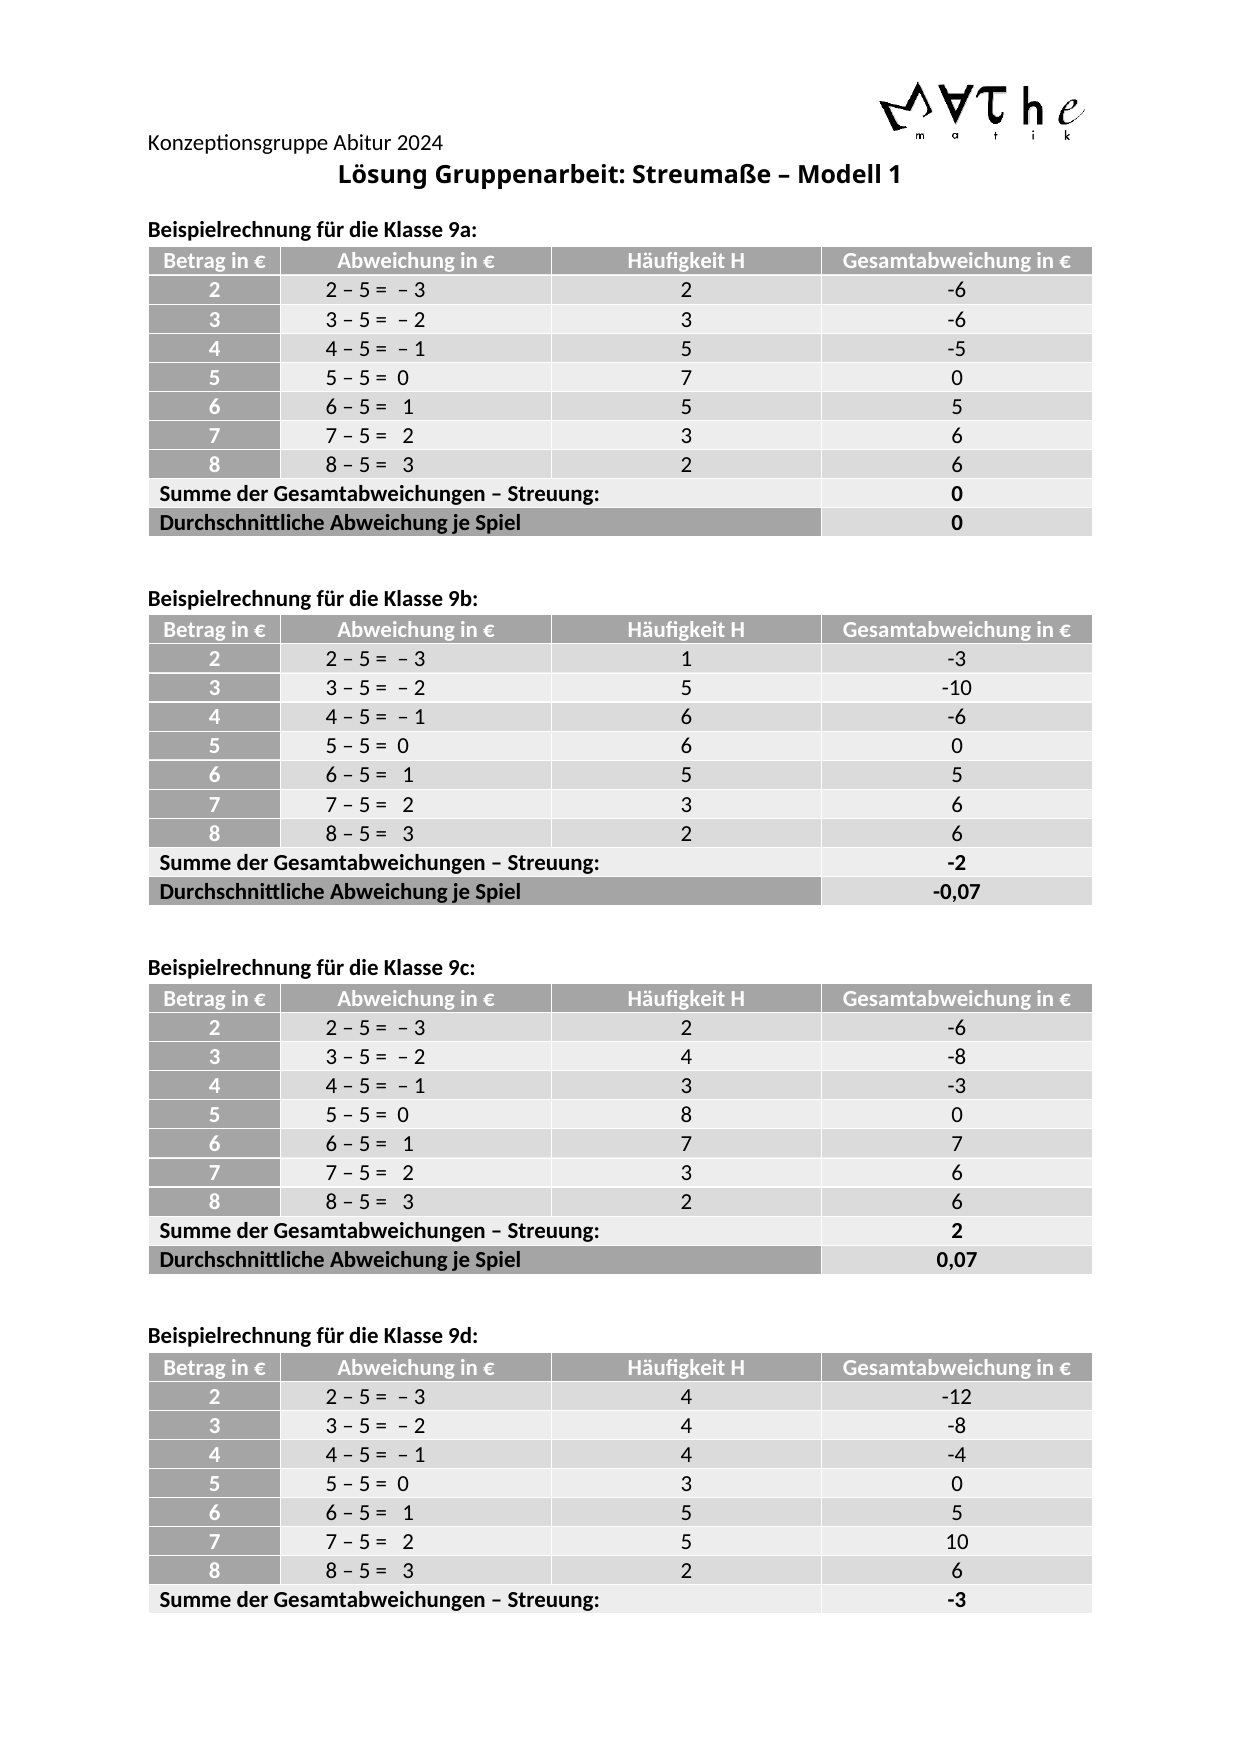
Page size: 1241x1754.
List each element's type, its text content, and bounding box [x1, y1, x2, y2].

table_cell 6 [822, 1556, 1092, 1584]
table_cell 3 [552, 1469, 821, 1497]
table_cell 3 [149, 1042, 280, 1070]
table_cell -6 [822, 1013, 1092, 1041]
table_cell 2 [552, 1013, 821, 1041]
table_cell 7 [149, 790, 280, 818]
table_cell 3 – 5 = – 2 [281, 1042, 551, 1070]
table_cell 2 – 5 = – 3 [281, 1013, 551, 1041]
table_cell 7 [149, 421, 280, 449]
table_header Häufigkeit H [552, 247, 821, 274]
table_cell 5 [552, 334, 821, 362]
table_cell Summe der Gesamtabweichungen – Streuung: [149, 848, 821, 876]
table_cell 6 [822, 1188, 1092, 1216]
table_cell 7 [149, 1527, 280, 1555]
table_cell 10 [822, 1527, 1092, 1555]
table_cell 8 [149, 819, 280, 847]
table_cell 7 – 5 = 2 [281, 790, 551, 818]
table_cell -0,07 [822, 877, 1092, 905]
table_cell 3 [552, 790, 821, 818]
table_cell 0 [822, 363, 1092, 391]
table_cell 3 [552, 1159, 821, 1186]
table_cell 2 [552, 819, 821, 847]
table_cell 6 [552, 703, 821, 731]
table_cell 4 [552, 1382, 821, 1410]
table_header Gesamtabweichung in € [822, 1353, 1092, 1381]
table_cell 7 – 5 = 2 [281, 421, 551, 449]
table_cell 5 – 5 = 0 [281, 1469, 551, 1497]
table_cell 4 [149, 1440, 280, 1468]
table_cell -8 [822, 1042, 1092, 1070]
picture [871, 73, 1093, 151]
table_cell 5 [822, 392, 1092, 420]
table_cell 2 [822, 1217, 1092, 1244]
table_cell -8 [822, 1411, 1092, 1439]
table_cell Summe der Gesamtabweichungen – Streuung: [149, 1217, 821, 1244]
table_cell 4 – 5 = – 1 [281, 1071, 551, 1099]
table_cell 3 – 5 = – 2 [281, 674, 551, 701]
table_cell 7 [822, 1129, 1092, 1157]
table_cell 3 [149, 305, 280, 333]
table_cell -4 [822, 1440, 1092, 1468]
table_cell Durchschnittliche Abweichung je Spiel [149, 1246, 821, 1274]
table_cell 8 [149, 450, 280, 478]
table_cell 0 [822, 1469, 1092, 1497]
table_cell -12 [822, 1382, 1092, 1410]
table_header Gesamtabweichung in € [822, 615, 1092, 643]
table_cell 8 – 5 = 3 [281, 450, 551, 478]
table_header Abweichung in € [281, 1353, 551, 1381]
table_cell 6 [149, 761, 280, 789]
table_cell 6 [822, 790, 1092, 818]
table_cell 6 [822, 1159, 1092, 1186]
table_cell Summe der Gesamtabweichungen – Streuung: [149, 479, 821, 507]
table_header Betrag in € [149, 247, 280, 274]
table_cell 5 [552, 392, 821, 420]
table_cell 3 – 5 = – 2 [281, 305, 551, 333]
table_header Betrag in € [149, 984, 280, 1012]
text Beispielrechnung für die Klasse 9a: [148, 215, 1093, 243]
table_cell 6 [822, 450, 1092, 478]
table_cell 4 – 5 = – 1 [281, 1440, 551, 1468]
table_cell 6 – 5 = 1 [281, 1498, 551, 1526]
table_header Betrag in € [149, 1353, 280, 1381]
table_cell 4 [552, 1411, 821, 1439]
table_cell 3 – 5 = – 2 [281, 1411, 551, 1439]
table_cell 0 [822, 732, 1092, 759]
table_cell 0 [822, 479, 1092, 507]
table_cell 7 [149, 1159, 280, 1186]
table_header Häufigkeit H [552, 984, 821, 1012]
table_cell 3 [149, 674, 280, 701]
table_cell -6 [822, 276, 1092, 304]
table_header Gesamtabweichung in € [822, 247, 1092, 274]
table_cell 4 – 5 = – 1 [281, 334, 551, 362]
table_cell 8 – 5 = 3 [281, 819, 551, 847]
table_cell 5 – 5 = 0 [281, 1100, 551, 1128]
table_cell 4 – 5 = – 1 [281, 703, 551, 731]
table_cell -3 [822, 1585, 1092, 1613]
table_header Betrag in € [149, 615, 280, 643]
table_cell 6 [149, 1129, 280, 1157]
table_cell 2 [552, 1188, 821, 1216]
table_cell 0 [822, 1100, 1092, 1128]
table_cell 2 [552, 276, 821, 304]
table_cell 6 [149, 392, 280, 420]
table_cell 6 [149, 1498, 280, 1526]
table_cell 5 [552, 1527, 821, 1555]
table_cell 4 [552, 1440, 821, 1468]
table_cell 6 [822, 421, 1092, 449]
table_cell 6 – 5 = 1 [281, 392, 551, 420]
table_cell 4 [149, 1071, 280, 1099]
table_cell 7 [552, 363, 821, 391]
table_cell 3 [149, 1411, 280, 1439]
table_cell 6 – 5 = 1 [281, 1129, 551, 1157]
table_cell 6 [822, 819, 1092, 847]
table_cell 2 – 5 = – 3 [281, 1382, 551, 1410]
table_cell 5 [822, 761, 1092, 789]
table_cell 1 [552, 644, 821, 672]
table_cell 3 [552, 421, 821, 449]
table_cell 0 [822, 508, 1092, 536]
table_cell 5 [149, 1469, 280, 1497]
table_cell Durchschnittliche Abweichung je Spiel [149, 877, 821, 905]
table_cell 5 [552, 761, 821, 789]
text Beispielrechnung für die Klasse 9b: [148, 584, 1093, 612]
table_cell 8 [552, 1100, 821, 1128]
table_cell 5 [822, 1498, 1092, 1526]
table_cell 2 [552, 450, 821, 478]
table_cell 2 [149, 276, 280, 304]
table_cell 5 [149, 1100, 280, 1128]
table_cell 5 [552, 674, 821, 701]
table_cell 2 [149, 644, 280, 672]
table_cell 2 – 5 = – 3 [281, 644, 551, 672]
table_cell -10 [822, 674, 1092, 701]
table_cell 5 [552, 1498, 821, 1526]
table_cell -3 [822, 1071, 1092, 1099]
table_cell -2 [822, 848, 1092, 876]
table_cell 4 [149, 334, 280, 362]
table_cell 2 [149, 1382, 280, 1410]
table_cell 8 – 5 = 3 [281, 1556, 551, 1584]
table_header Abweichung in € [281, 984, 551, 1012]
text Beispielrechnung für die Klasse 9d: [148, 1322, 1093, 1349]
table_cell 5 [149, 363, 280, 391]
text Beispielrechnung für die Klasse 9c: [148, 953, 1093, 981]
table_cell 5 – 5 = 0 [281, 363, 551, 391]
table_cell 2 [149, 1013, 280, 1041]
table_header Häufigkeit H [552, 615, 821, 643]
table_cell 8 [149, 1188, 280, 1216]
table_cell -3 [822, 644, 1092, 672]
table_header Gesamtabweichung in € [822, 984, 1092, 1012]
table_cell -5 [822, 334, 1092, 362]
table_cell Durchschnittliche Abweichung je Spiel [149, 508, 821, 536]
table_cell 6 – 5 = 1 [281, 761, 551, 789]
table_header Abweichung in € [281, 247, 551, 274]
table_cell 5 – 5 = 0 [281, 732, 551, 759]
table_cell 7 – 5 = 2 [281, 1159, 551, 1186]
table_cell -6 [822, 703, 1092, 731]
table_header Abweichung in € [281, 615, 551, 643]
table_cell 2 [552, 1556, 821, 1584]
table_cell 7 – 5 = 2 [281, 1527, 551, 1555]
table_cell 2 – 5 = – 3 [281, 276, 551, 304]
table_cell 0,07 [822, 1246, 1092, 1274]
table_cell 6 [552, 732, 821, 759]
table_cell 4 [552, 1042, 821, 1070]
table_header Häufigkeit H [552, 1353, 821, 1381]
table_cell 8 [149, 1556, 280, 1584]
table_cell 4 [149, 703, 280, 731]
table_cell 7 [552, 1129, 821, 1157]
table_cell 3 [552, 1071, 821, 1099]
table_cell 5 [149, 732, 280, 759]
subtitle Lösung Gruppenarbeit: Streumaße – Modell 1 [148, 156, 1093, 190]
table_cell 8 – 5 = 3 [281, 1188, 551, 1216]
table_cell 3 [552, 305, 821, 333]
table_cell Summe der Gesamtabweichungen – Streuung: [149, 1585, 821, 1613]
table_cell -6 [822, 305, 1092, 333]
